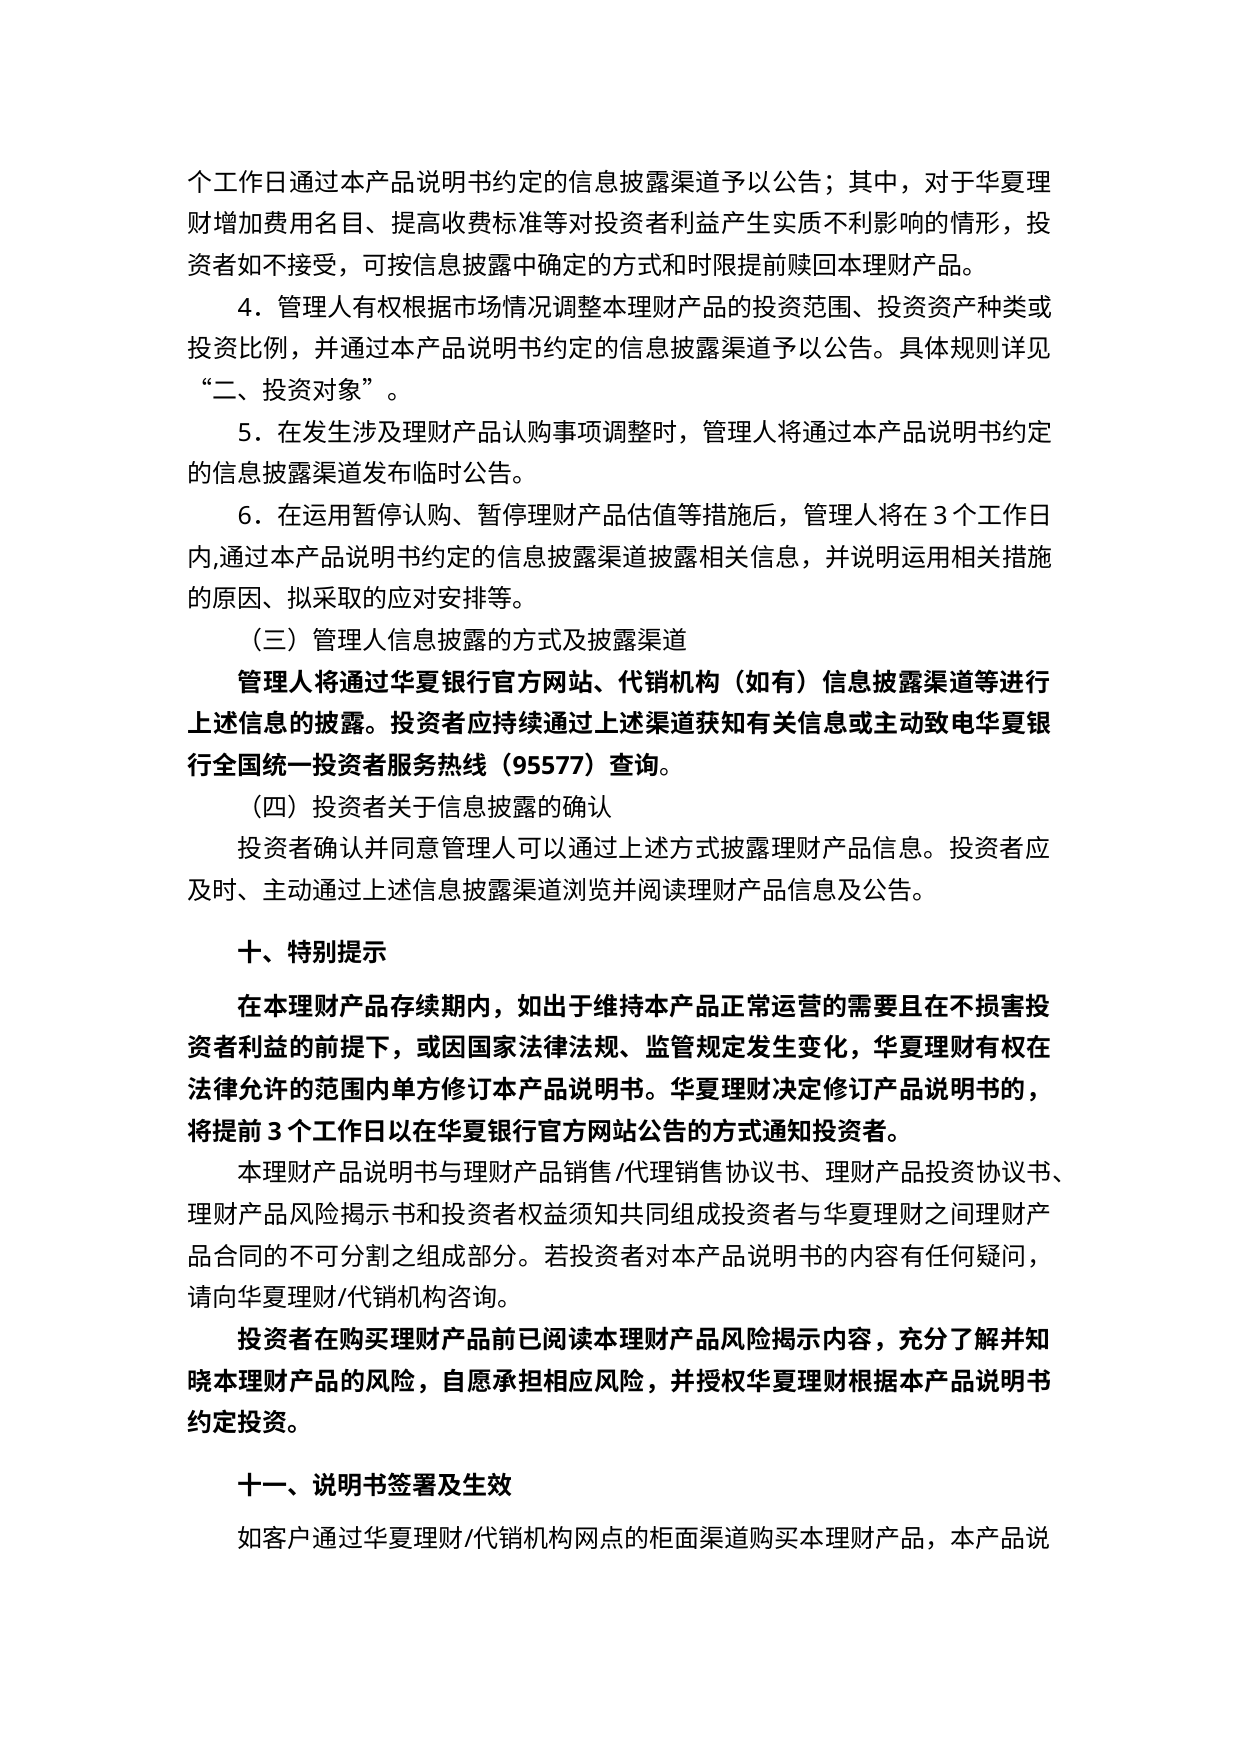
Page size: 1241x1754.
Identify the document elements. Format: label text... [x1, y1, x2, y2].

text 十、特别提示 [187, 928, 1053, 970]
text （四）投资者关于信息披露的确认 [187, 787, 1053, 823]
text 十一、说明书签署及生效 [187, 1461, 1053, 1502]
text 5．在发生涉及理财产品认购事项调整时，管理人将通过本产品说明书约定的信息披露渠道发布临时公告。 [187, 412, 1053, 490]
text 在本理财产品存续期内，如出于维持本产品正常运营的需要且在不损害投资者利益的前提下，或因国家法律法规、监管规定发生变化，华夏理财有权在法律允许的范围内单方修订本产品说明书。华夏理财决定修订产品说明书的，将提前3个工作日以在华夏银行官方网站公告的方式通知投资者。 [187, 986, 1053, 1147]
text 4．管理人有权根据市场情况调整本理财产品的投资范围、投资资产种类或投资比例，并通过本产品说明书约定的信息披露渠道予以公告。具体规则详见“二、投资对象”。 [187, 287, 1053, 407]
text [187, 1519, 1053, 1555]
text 本理财产品说明书与理财产品销售/代理销售协议书、理财产品投资协议书、理财产品风险揭示书和投资者权益须知共同组成投资者与华夏理财之间理财产品合同的不可分割之组成部分。若投资者对本产品说明书的内容有任何疑问，请向华夏理财/代销机构咨询。 [187, 1153, 1053, 1314]
text 投资者在购买理财产品前已阅读本理财产品风险揭示内容，充分了解并知晓本理财产品的风险，自愿承担相应风险，并授权华夏理财根据本产品说明书约定投资。 [187, 1319, 1053, 1439]
text 6．在运用暂停认购、暂停理财产品估值等措施后，管理人将在3个工作日内,通过本产品说明书约定的信息披露渠道披露相关信息，并说明运用相关措施的原因、拟采取的应对安排等。 [187, 495, 1053, 615]
text （三）管理人信息披露的方式及披露渠道 [187, 620, 1053, 657]
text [187, 162, 1053, 282]
text 投资者确认并同意管理人可以通过上述方式披露理财产品信息。投资者应及时、主动通过上述信息披露渠道浏览并阅读理财产品信息及公告。 [187, 829, 1053, 907]
text 管理人将通过华夏银行官方网站、代销机构（如有）信息披露渠道等进行上述信息的披露。投资者应持续通过上述渠道获知有关信息或主动致电华夏银行全国统一投资者服务热线（95577）查询。 [187, 662, 1053, 782]
